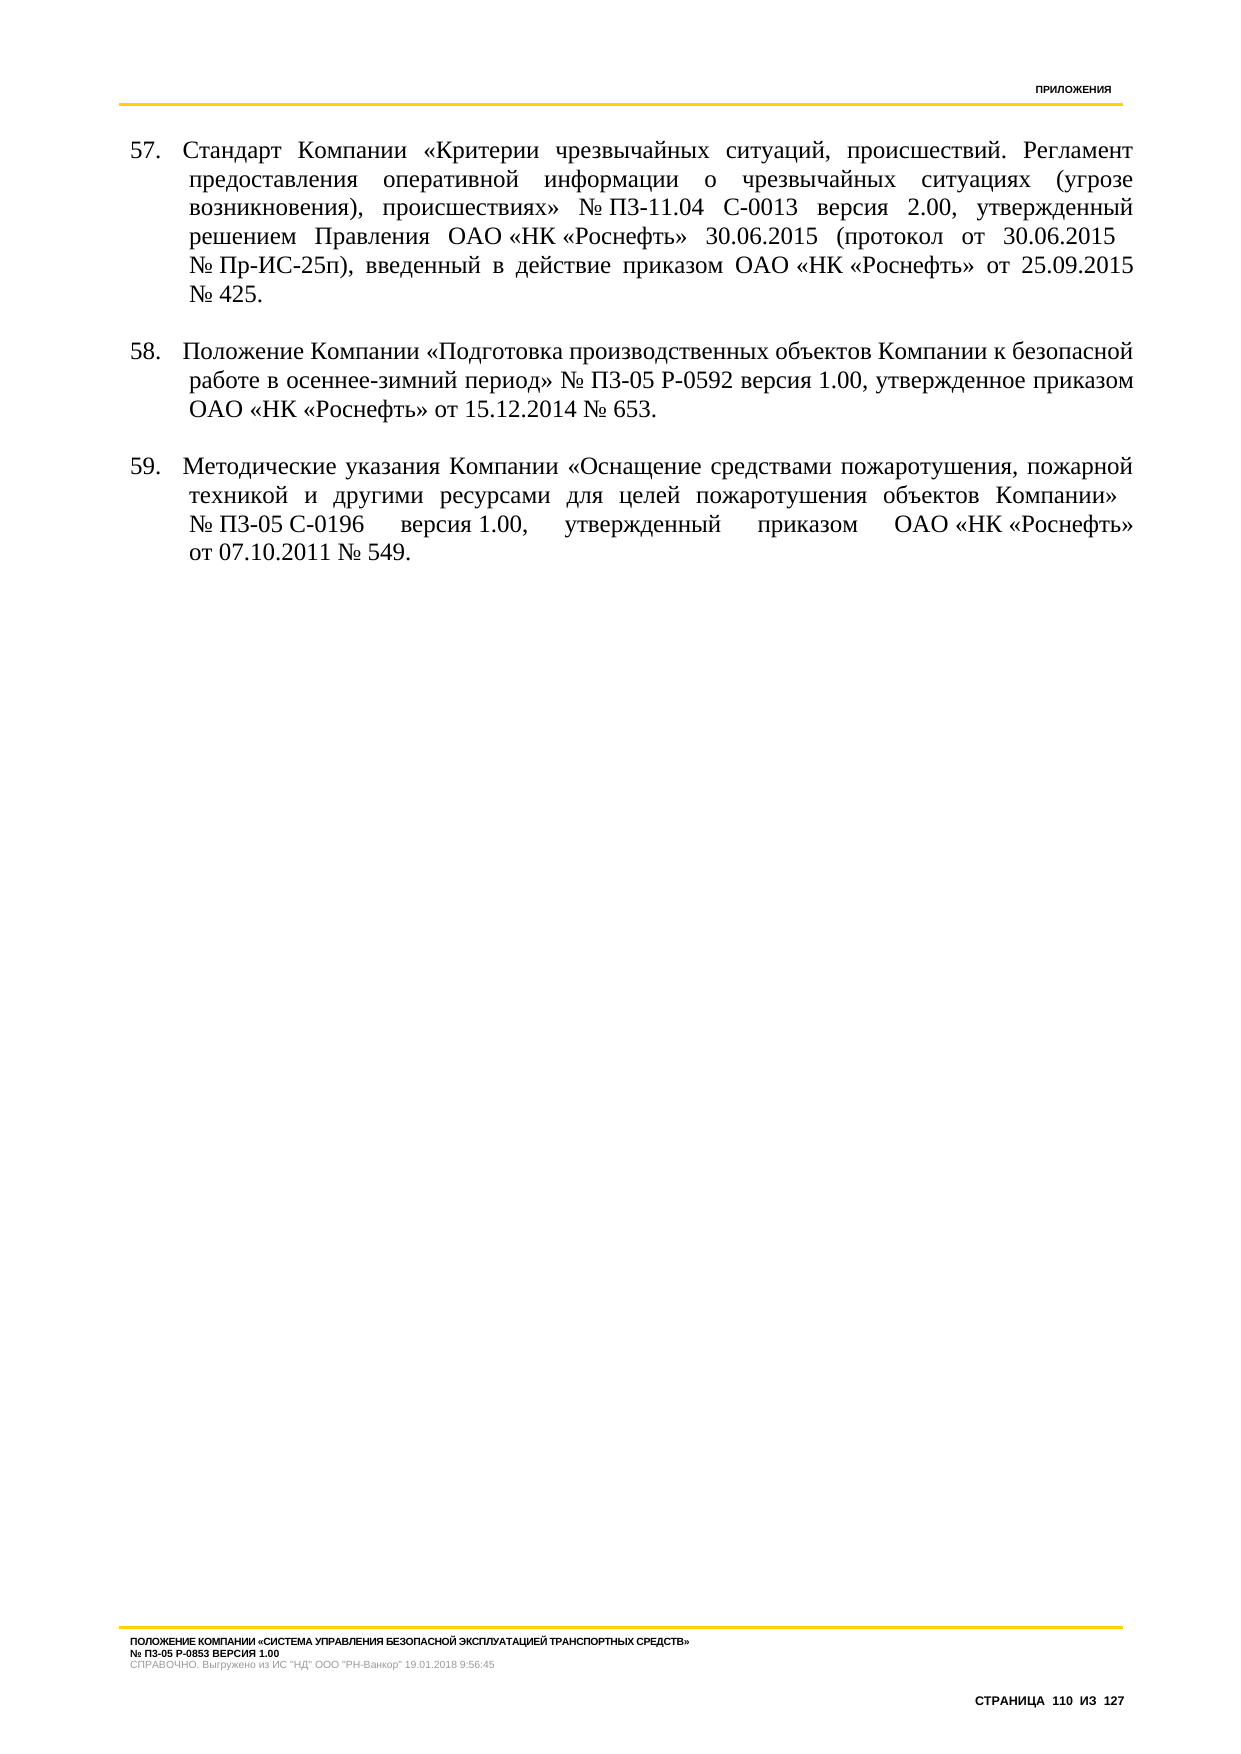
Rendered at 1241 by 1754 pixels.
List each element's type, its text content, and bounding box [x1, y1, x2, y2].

list Положение Компании «Подготовка производственных объектов Компании к безопасной работе в осеннее-зимний период» № П3-05 Р-0592 версия 1.00, утвержденное приказом ОАО «НК «Роснефть» от 15.12.2014 № 653. [130, 336, 1134, 422]
list Методические указания Компании «Оснащение средствами пожаротушения, пожарной техникой и другими ресурсами для целей пожаротушения объектов Компании» № П3-05 С-0196 версия 1.00, утвержденный приказом ОАО «НК «Роснефть» от 07.10.2011 № 549. [130, 451, 1134, 566]
list Стандарт Компании «Критерии чрезвычайных ситуаций, происшествий. Регламент предоставления оперативной информации о чрезвычайных ситуациях (угрозе возникновения), происшествиях» № П3-11.04 С-0013 версия 2.00, утвержденный решением Правления ОАО «НК «Роснефть» 30.06.2015 (протокол от 30.06.2015 № Пр-ИС-25п), введенный в действие приказом ОАО «НК «Роснефть» от 25.09.2015 № 425. [130, 135, 1134, 307]
